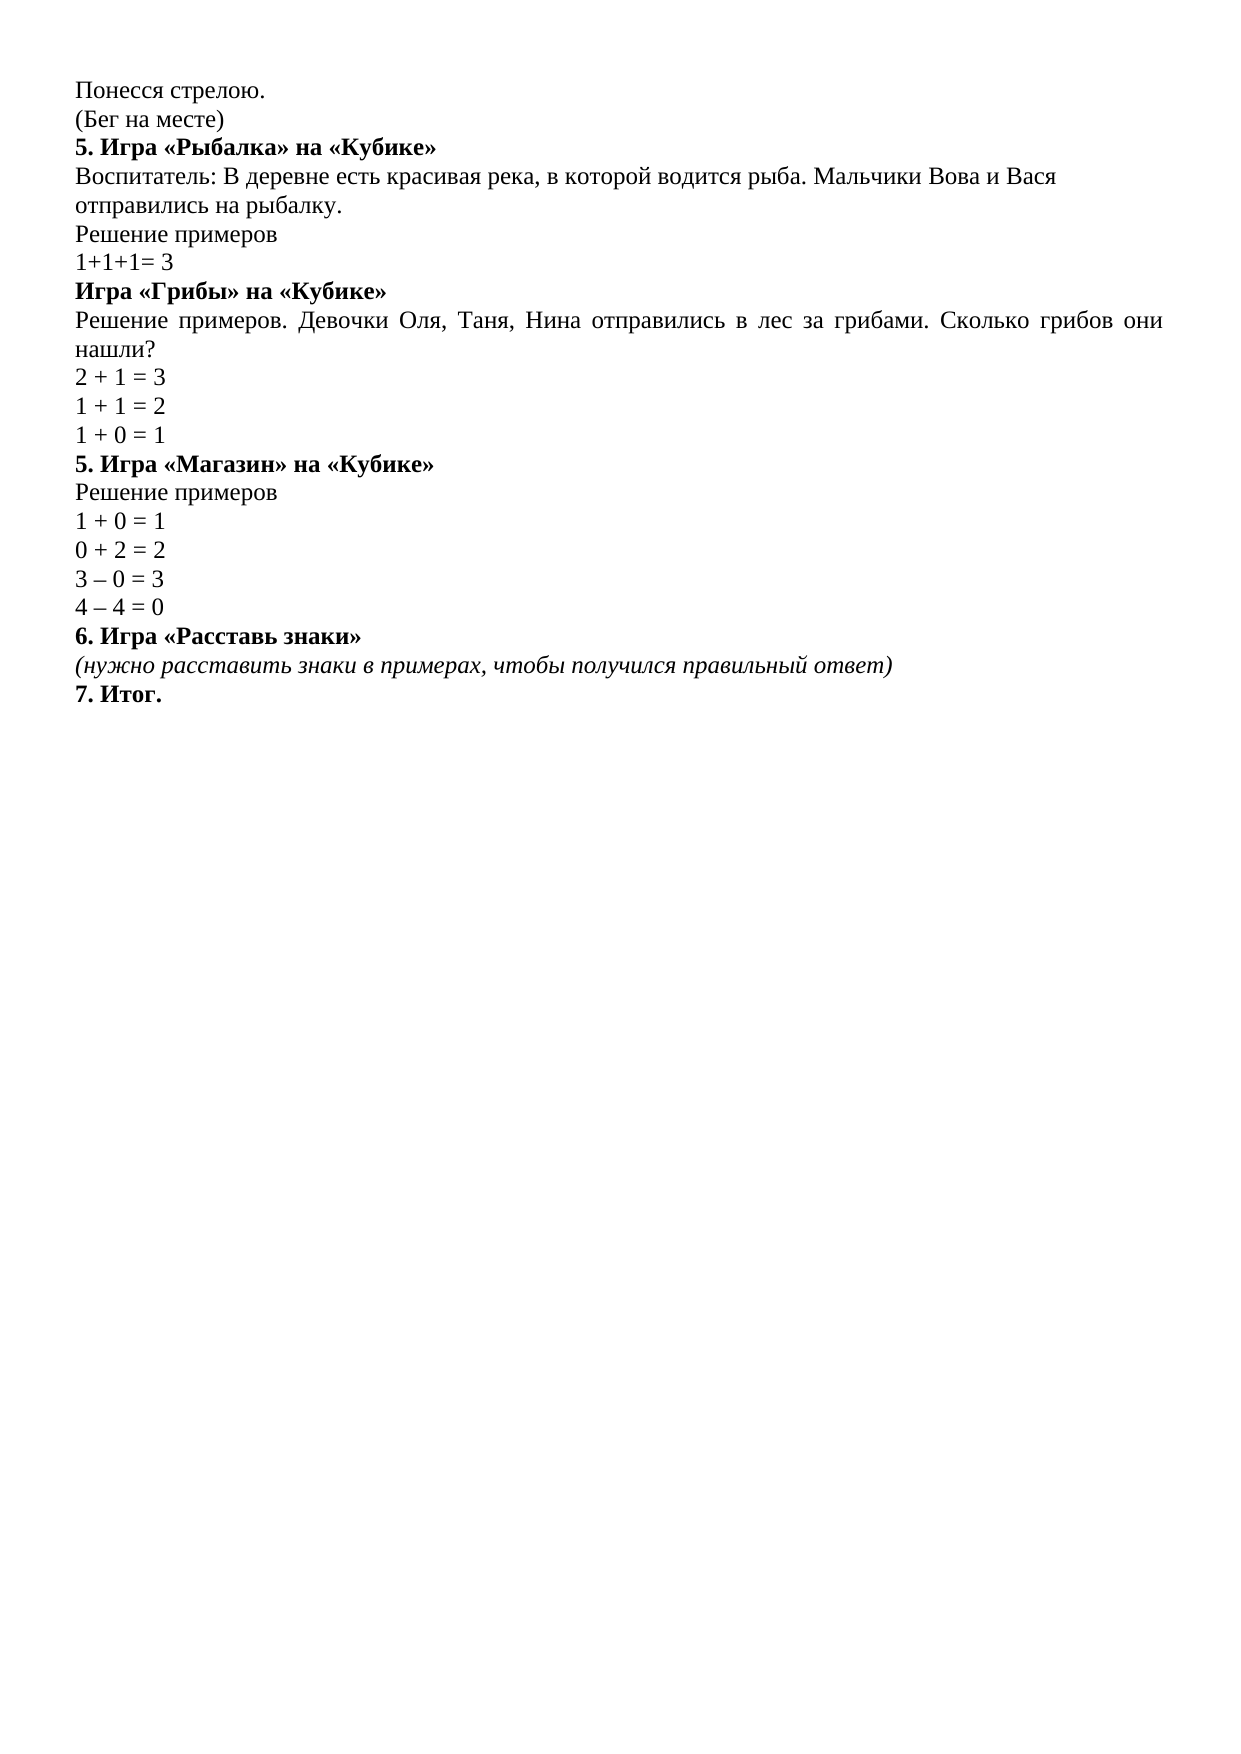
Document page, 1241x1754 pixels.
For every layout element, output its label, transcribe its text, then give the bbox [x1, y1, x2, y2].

text Решение примеров. Девочки Оля, Таня, Нина отправились в лес за грибами. Сколько грибов они нашли? [75, 305, 1165, 362]
text 1 + 0 = 1 [75, 506, 1165, 535]
text 1+1+1= 3 [75, 247, 1165, 276]
text 1 + 0 = 1 [75, 420, 1165, 449]
text 0 + 2 = 2 [75, 535, 1165, 564]
text 5. Игра «Рыбалка» на «Кубике» [75, 132, 1165, 161]
text Игра «Грибы» на «Кубике» [75, 276, 1165, 305]
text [75, 75, 1165, 132]
text 1 + 1 = 2 [75, 391, 1165, 420]
text Решение примеров [75, 477, 1165, 506]
text 2 + 1 = 3 [75, 362, 1165, 391]
text 5. Игра «Магазин» на «Кубике» [75, 449, 1165, 477]
text 7. Итог. [75, 679, 1165, 707]
text (нужно расставить знаки в примерах, чтобы получился правильный ответ) [75, 650, 1165, 679]
text Решение примеров [75, 219, 1165, 247]
text Воспитатель: В деревне есть красивая река, в которой водится рыба. Мальчики Вова и Вася отправились на рыбалку. [75, 161, 1165, 219]
text 3 – 0 = 3 [75, 564, 1165, 592]
text 6. Игра «Расставь знаки» [75, 621, 1165, 650]
text 4 – 4 = 0 [75, 592, 1165, 621]
